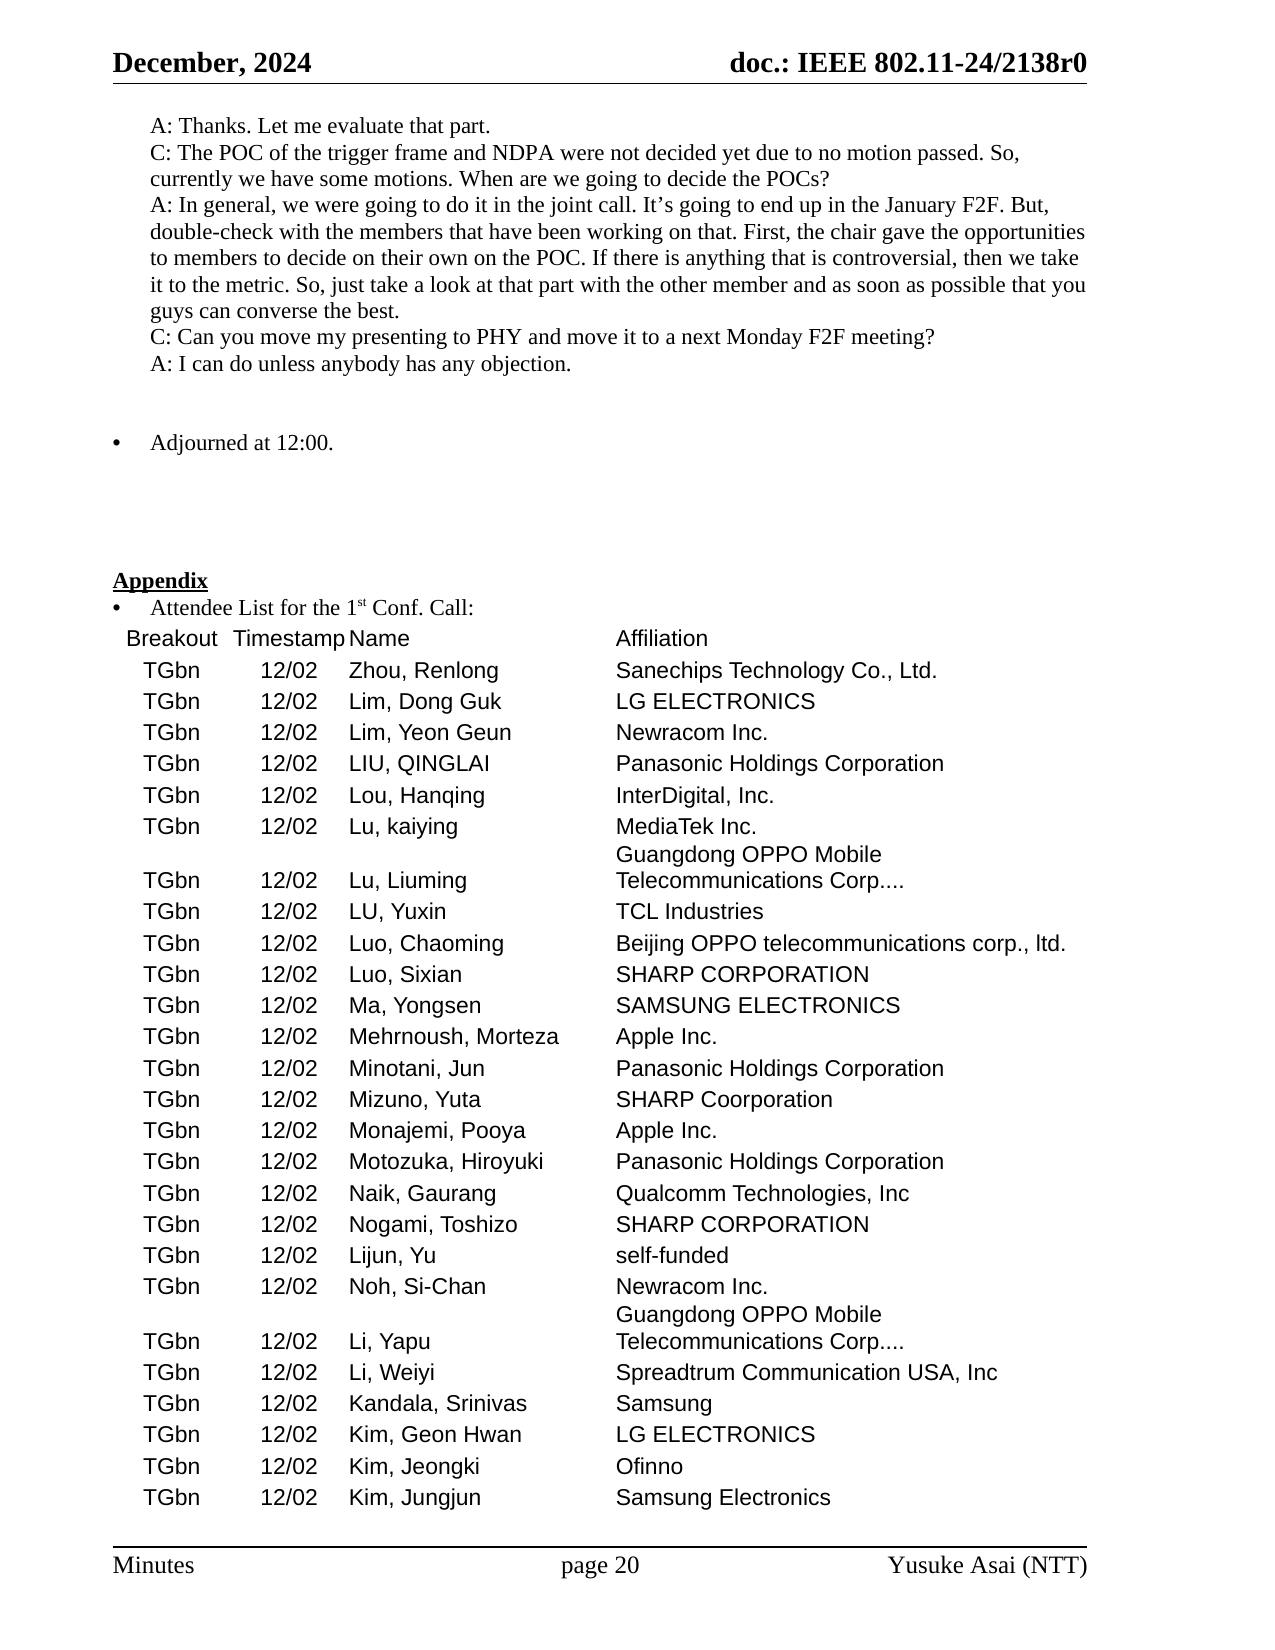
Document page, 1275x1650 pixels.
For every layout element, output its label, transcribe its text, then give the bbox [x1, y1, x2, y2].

table_header Affiliation [614, 620, 1087, 652]
table_cell TGbn [113, 652, 231, 683]
table_cell TGbn [113, 1144, 231, 1175]
table_cell TGbn [113, 808, 231, 839]
table_cell TGbn [113, 839, 231, 893]
table_cell Li, Yapu [347, 1300, 614, 1354]
table_cell 12/02 [231, 1448, 347, 1479]
table_cell 12/02 [231, 1237, 347, 1268]
table_cell Motozuka, Hiroyuki [347, 1144, 614, 1175]
table_cell SHARP CORPORATION [614, 956, 1087, 987]
table_header Timestamp [231, 620, 347, 652]
table_cell 12/02 [231, 1416, 347, 1448]
table_cell Panasonic Holdings Corporation [614, 1144, 1087, 1175]
table_cell TGbn [113, 987, 231, 1018]
table_cell Beijing OPPO telecommunications corp., ltd. [614, 925, 1087, 956]
table_cell TCL Industries [614, 894, 1087, 925]
table_cell TGbn [113, 1175, 231, 1206]
table_cell MediaTek Inc. [614, 808, 1087, 839]
table_cell Qualcomm Technologies, Inc [614, 1175, 1087, 1206]
table_cell TGbn [113, 1081, 231, 1112]
table_cell TGbn [113, 1354, 231, 1385]
table_cell TGbn [113, 714, 231, 745]
table_cell Spreadtrum Communication USA, Inc [614, 1354, 1087, 1385]
table_cell TGbn [113, 1479, 231, 1510]
table_cell 12/02 [231, 956, 347, 987]
table_cell Lim, Yeon Geun [347, 714, 614, 745]
table_cell 12/02 [231, 1354, 347, 1385]
list Adjourned at 12:00. [112, 429, 1087, 455]
table_cell Minotani, Jun [347, 1050, 614, 1081]
text A: In general, we were going to do it in the joint call. It’s going to end up in the January F2F. But, double-check with the members that have been working on that. First, the chair gave the opportunities to members to decide on their own on the POC. If there is anything that is controversial, then we take it to the metric. So, just take a look at that part with the other member and as soon as possible that you guys can converse the best. [150, 192, 1087, 323]
table_cell Ofinno [614, 1448, 1087, 1479]
table_cell Panasonic Holdings Corporation [614, 745, 1087, 777]
table_cell Apple Inc. [614, 1112, 1087, 1143]
table_cell Noh, Si-Chan [347, 1269, 614, 1300]
table_cell Luo, Chaoming [347, 925, 614, 956]
table_cell TGbn [113, 1300, 231, 1354]
table_cell 12/02 [231, 987, 347, 1018]
table_cell 12/02 [231, 839, 347, 893]
table_cell Kim, Jeongki [347, 1448, 614, 1479]
table_cell Kim, Geon Hwan [347, 1416, 614, 1448]
table_cell Kandala, Srinivas [347, 1385, 614, 1416]
table_cell Samsung [614, 1385, 1087, 1416]
text A: I can do unless anybody has any objection. [150, 350, 1087, 376]
table_cell LG ELECTRONICS [614, 683, 1087, 714]
list Attendee List for the 1st Conf. Call: [112, 594, 1087, 620]
table_cell TGbn [113, 777, 231, 808]
table_cell LIU, QINGLAI [347, 745, 614, 777]
table_cell 12/02 [231, 894, 347, 925]
text A: Thanks. Let me evaluate that part. [150, 112, 1087, 139]
table_cell Li, Weiyi [347, 1354, 614, 1385]
table_cell Lou, Hanqing [347, 777, 614, 808]
table_cell 12/02 [231, 1175, 347, 1206]
table_cell 12/02 [231, 745, 347, 777]
table_cell Ma, Yongsen [347, 987, 614, 1018]
table_cell Monajemi, Pooya [347, 1112, 614, 1143]
table_cell Mizuno, Yuta [347, 1081, 614, 1112]
table_cell Apple Inc. [614, 1019, 1087, 1050]
table_cell InterDigital, Inc. [614, 777, 1087, 808]
table_cell TGbn [113, 1237, 231, 1268]
table_cell TGbn [113, 1416, 231, 1448]
table_cell Luo, Sixian [347, 956, 614, 987]
table_cell 12/02 [231, 1019, 347, 1050]
table_cell SHARP Coorporation [614, 1081, 1087, 1112]
table_cell 12/02 [231, 1144, 347, 1175]
text Appendix [112, 568, 1087, 594]
table_cell TGbn [113, 1019, 231, 1050]
table_cell Guangdong OPPO Mobile Telecommunications Corp.... [614, 1300, 1087, 1354]
table_cell 12/02 [231, 1479, 347, 1510]
table_cell self-funded [614, 1237, 1087, 1268]
table_cell TGbn [113, 745, 231, 777]
table_cell Samsung Electronics [614, 1479, 1087, 1510]
table_cell 12/02 [231, 777, 347, 808]
table_cell 12/02 [231, 1081, 347, 1112]
table_cell 12/02 [231, 683, 347, 714]
table_cell Mehrnoush, Morteza [347, 1019, 614, 1050]
table_cell LU, Yuxin [347, 894, 614, 925]
table_cell Guangdong OPPO Mobile Telecommunications Corp.... [614, 839, 1087, 893]
table_cell Naik, Gaurang [347, 1175, 614, 1206]
table_header Name [347, 620, 614, 652]
table_cell TGbn [113, 894, 231, 925]
table_cell 12/02 [231, 1050, 347, 1081]
table_cell TGbn [113, 1448, 231, 1479]
table_cell TGbn [113, 1385, 231, 1416]
text C: Can you move my presenting to PHY and move it to a next Monday F2F meeting? [150, 323, 1087, 350]
table_cell 12/02 [231, 1300, 347, 1354]
table_cell 12/02 [231, 1269, 347, 1300]
table_cell Nogami, Toshizo [347, 1206, 614, 1237]
table_cell TGbn [113, 1269, 231, 1300]
table_cell TGbn [113, 1112, 231, 1143]
table_cell Lijun, Yu [347, 1237, 614, 1268]
table_cell TGbn [113, 925, 231, 956]
table_cell Lim, Dong Guk [347, 683, 614, 714]
table_cell TGbn [113, 1050, 231, 1081]
table_cell TGbn [113, 1206, 231, 1237]
table_cell 12/02 [231, 925, 347, 956]
table_cell 12/02 [231, 714, 347, 745]
text C: The POC of the trigger frame and NDPA were not decided yet due to no motion passed. So, currently we have some motions. When are we going to decide the POCs? [150, 139, 1087, 192]
table_cell Newracom Inc. [614, 714, 1087, 745]
table_header Breakout [113, 620, 231, 652]
table_cell Zhou, Renlong [347, 652, 614, 683]
table_cell SHARP CORPORATION [614, 1206, 1087, 1237]
table_cell TGbn [113, 683, 231, 714]
table_cell SAMSUNG ELECTRONICS [614, 987, 1087, 1018]
table_cell LG ELECTRONICS [614, 1416, 1087, 1448]
table_cell Sanechips Technology Co., Ltd. [614, 652, 1087, 683]
table_cell Kim, Jungjun [347, 1479, 614, 1510]
table_cell 12/02 [231, 1112, 347, 1143]
table_cell Lu, kaiying [347, 808, 614, 839]
table_cell 12/02 [231, 652, 347, 683]
table_cell 12/02 [231, 808, 347, 839]
table_cell Panasonic Holdings Corporation [614, 1050, 1087, 1081]
table_cell 12/02 [231, 1206, 347, 1237]
table_cell 12/02 [231, 1385, 347, 1416]
table_cell TGbn [113, 956, 231, 987]
table_cell Newracom Inc. [614, 1269, 1087, 1300]
table_cell Lu, Liuming [347, 839, 614, 893]
